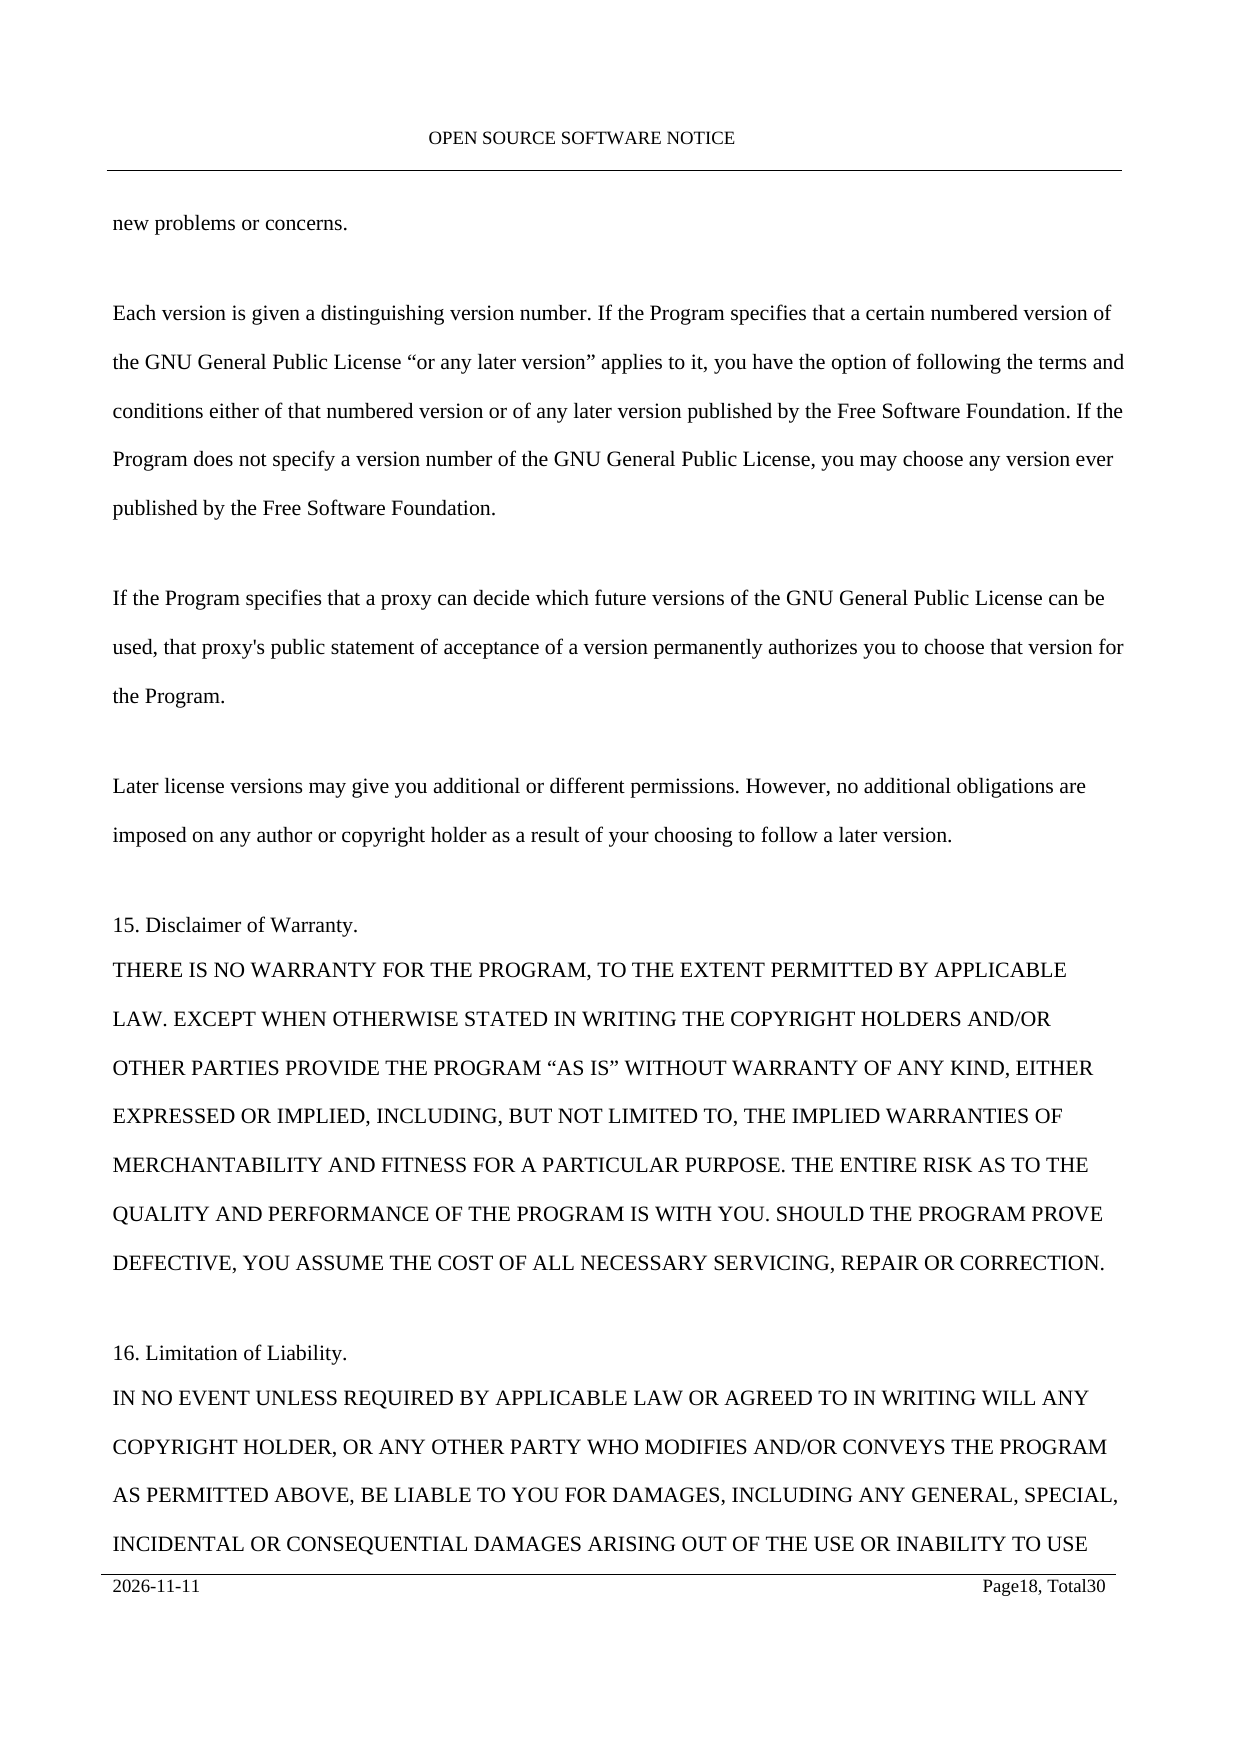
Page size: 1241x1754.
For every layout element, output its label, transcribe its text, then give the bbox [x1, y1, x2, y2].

text Later license versions may give you additional or different permissions. However, no additional obligations are imposed on any author or copyright holder as a result of your choosing to follow a later version. [112, 769, 1128, 851]
text THERE IS NO WARRANTY FOR THE PROGRAM, TO THE EXTENT PERMITTED BY APPLICABLE LAW. EXCEPT WHEN OTHERWISE STATED IN WRITING THE COPYRIGHT HOLDERS AND/OR OTHER PARTIES PROVIDE THE PROGRAM “AS IS” WITHOUT WARRANTY OF ANY KIND, EITHER EXPRESSED OR IMPLIED, INCLUDING, BUT NOT LIMITED TO, THE IMPLIED WARRANTIES OF MERCHANTABILITY AND FITNESS FOR A PARTICULAR PURPOSE. THE ENTIRE RISK AS TO THE QUALITY AND PERFORMANCE OF THE PROGRAM IS WITH YOU. SHOULD THE PROGRAM PROVE DEFECTIVE, YOU ASSUME THE COST OF ALL NECESSARY SERVICING, REPAIR OR CORRECTION. [112, 953, 1128, 1278]
text Each version is given a distinguishing version number. If the Program specifies that a certain numbered version of the GNU General Public License “or any later version” applies to it, you have the option of following the terms and conditions either of that numbered version or of any later version published by the Free Software Foundation. If the Program does not specify a version number of the GNU General Public License, you may choose any version ever published by the Free Software Foundation. [112, 297, 1128, 524]
text 16. Limitation of Liability. [112, 1336, 1128, 1369]
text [112, 1381, 1128, 1560]
text If the Program specifies that a proxy can decide which future versions of the GNU General Public License can be used, that proxy's public statement of acceptance of a version permanently authorizes you to choose that version for the Program. [112, 582, 1128, 712]
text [112, 206, 1128, 239]
text 15. Disclaimer of Warranty. [112, 908, 1128, 941]
